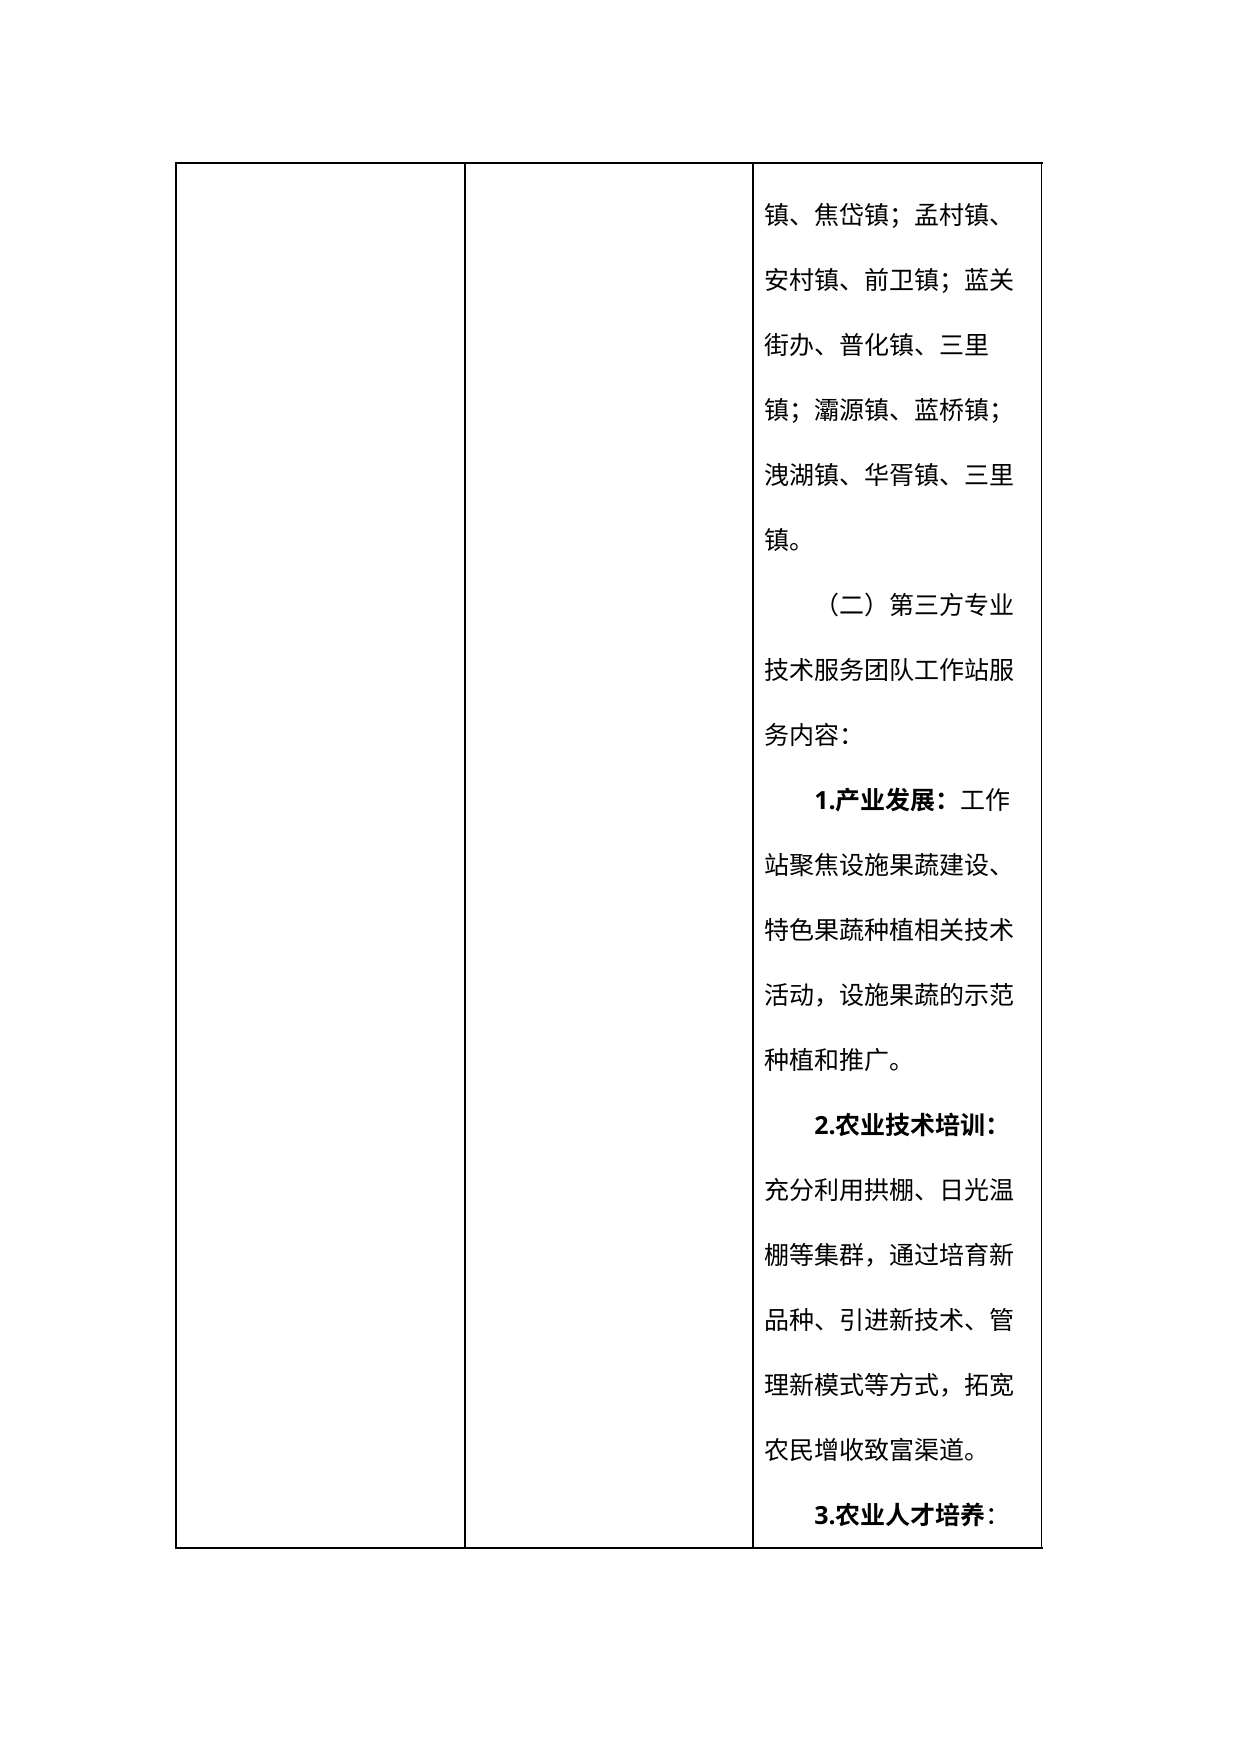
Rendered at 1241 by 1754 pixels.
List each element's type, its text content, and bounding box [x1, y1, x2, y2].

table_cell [754, 164, 1041, 1547]
table_cell 1 [177, 164, 464, 1547]
table_cell [466, 164, 752, 1547]
